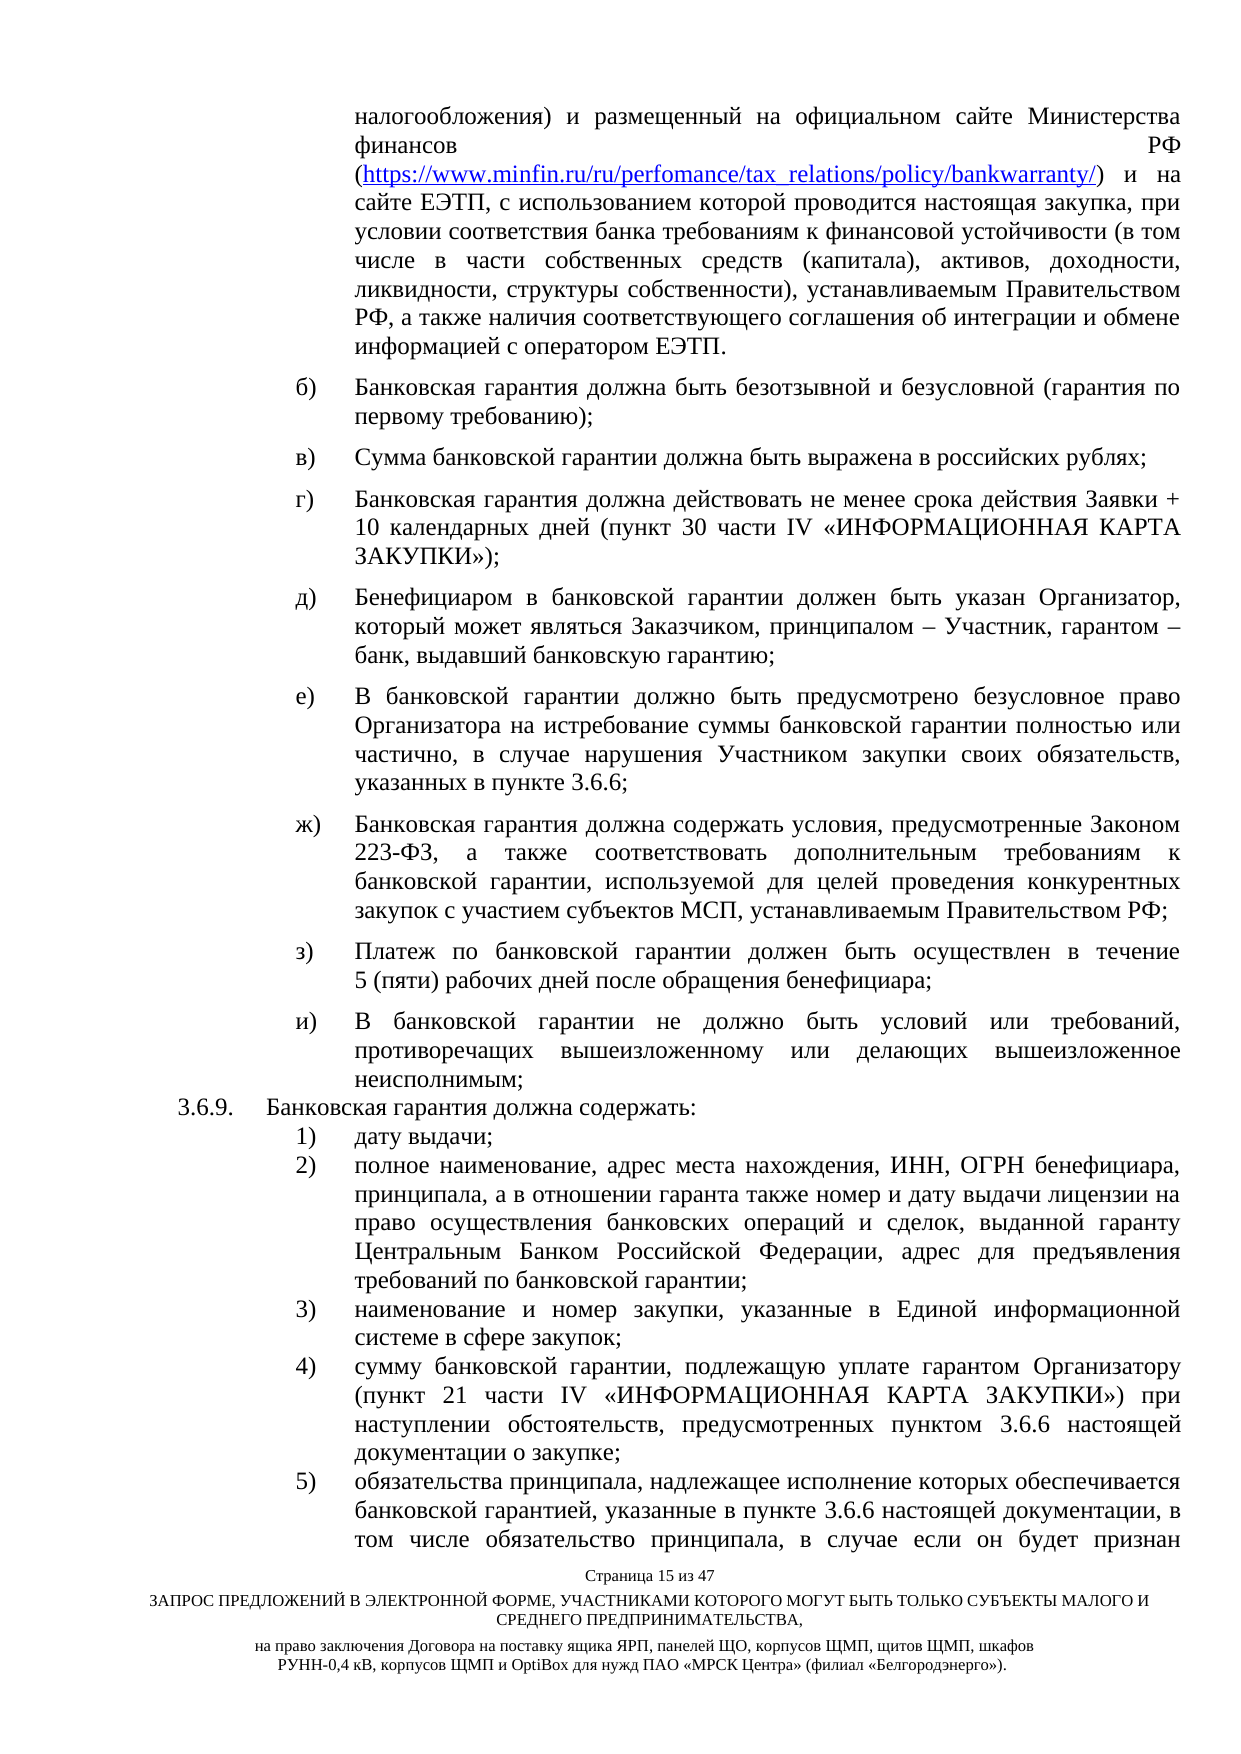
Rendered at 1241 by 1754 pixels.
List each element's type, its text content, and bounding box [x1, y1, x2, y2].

list сумму банковской гарантии, подлежащую уплате гарантом Организатору (пункт 21 части IV «ИНФОРМАЦИОННАЯ КАРТА ЗАКУПКИ») при наступлении обстоятельств, предусмотренных пунктом 3.6.6 настоящей документации о закупке; [295, 1351, 1181, 1466]
list наименование и номер закупки, указанные в Единой информационной системе в сфере закупок; [295, 1294, 1181, 1351]
list дату выдачи; [295, 1121, 1181, 1150]
list Банковская гарантия должна быть безотзывной и безусловной (гарантия по первому требованию); [295, 372, 1181, 430]
list Бенефициаром в банковской гарантии должен быть указан Организатор, который может являться Заказчиком, принципалом – Участник, гарантом – банк, выдавший банковскую гарантию; [295, 582, 1181, 669]
list Сумма банковской гарантии должна быть выражена в российских рублях; [295, 442, 1181, 471]
subtitle Банковская гарантия должна содержать: [118, 1092, 1181, 1121]
list В банковской гарантии должно быть предусмотрено безусловное право Организатора на истребование суммы банковской гарантии полностью или частично, в случае нарушения Участником закупки своих обязательств, указанных в пункте 3.6.6; [295, 681, 1181, 796]
list полное наименование, адрес места нахождения, ИНН, ОГРН бенефициара, принципала, а в отношении гаранта также номер и дату выдачи лицензии на право осуществления банковских операций и сделок, выданной гаранту Центральным Банком Российской Федерации, адрес для предъявления требований по банковской гарантии; [295, 1150, 1181, 1294]
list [295, 101, 1181, 360]
list Платеж по банковской гарантии должен быть осуществлен в течение 5 (пяти) рабочих дней после обращения бенефициара; [295, 936, 1181, 994]
list В банковской гарантии не должно быть условий или требований, противоречащих вышеизложенному или делающих вышеизложенное неисполнимым; [295, 1006, 1181, 1092]
list Банковская гарантия должна содержать условия, предусмотренные Законом 223-ФЗ, а также соответствовать дополнительным требованиям к банковской гарантии, используемой для целей проведения конкурентных закупок с участием субъектов МСП, устанавливаемым Правительством РФ; [295, 809, 1181, 924]
list Банковская гарантия должна действовать не менее срока действия Заявки + 10 календарных дней (пункт 30 части IV «ИНФОРМАЦИОННАЯ КАРТА ЗАКУПКИ»); [295, 484, 1181, 570]
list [295, 1466, 1181, 1552]
